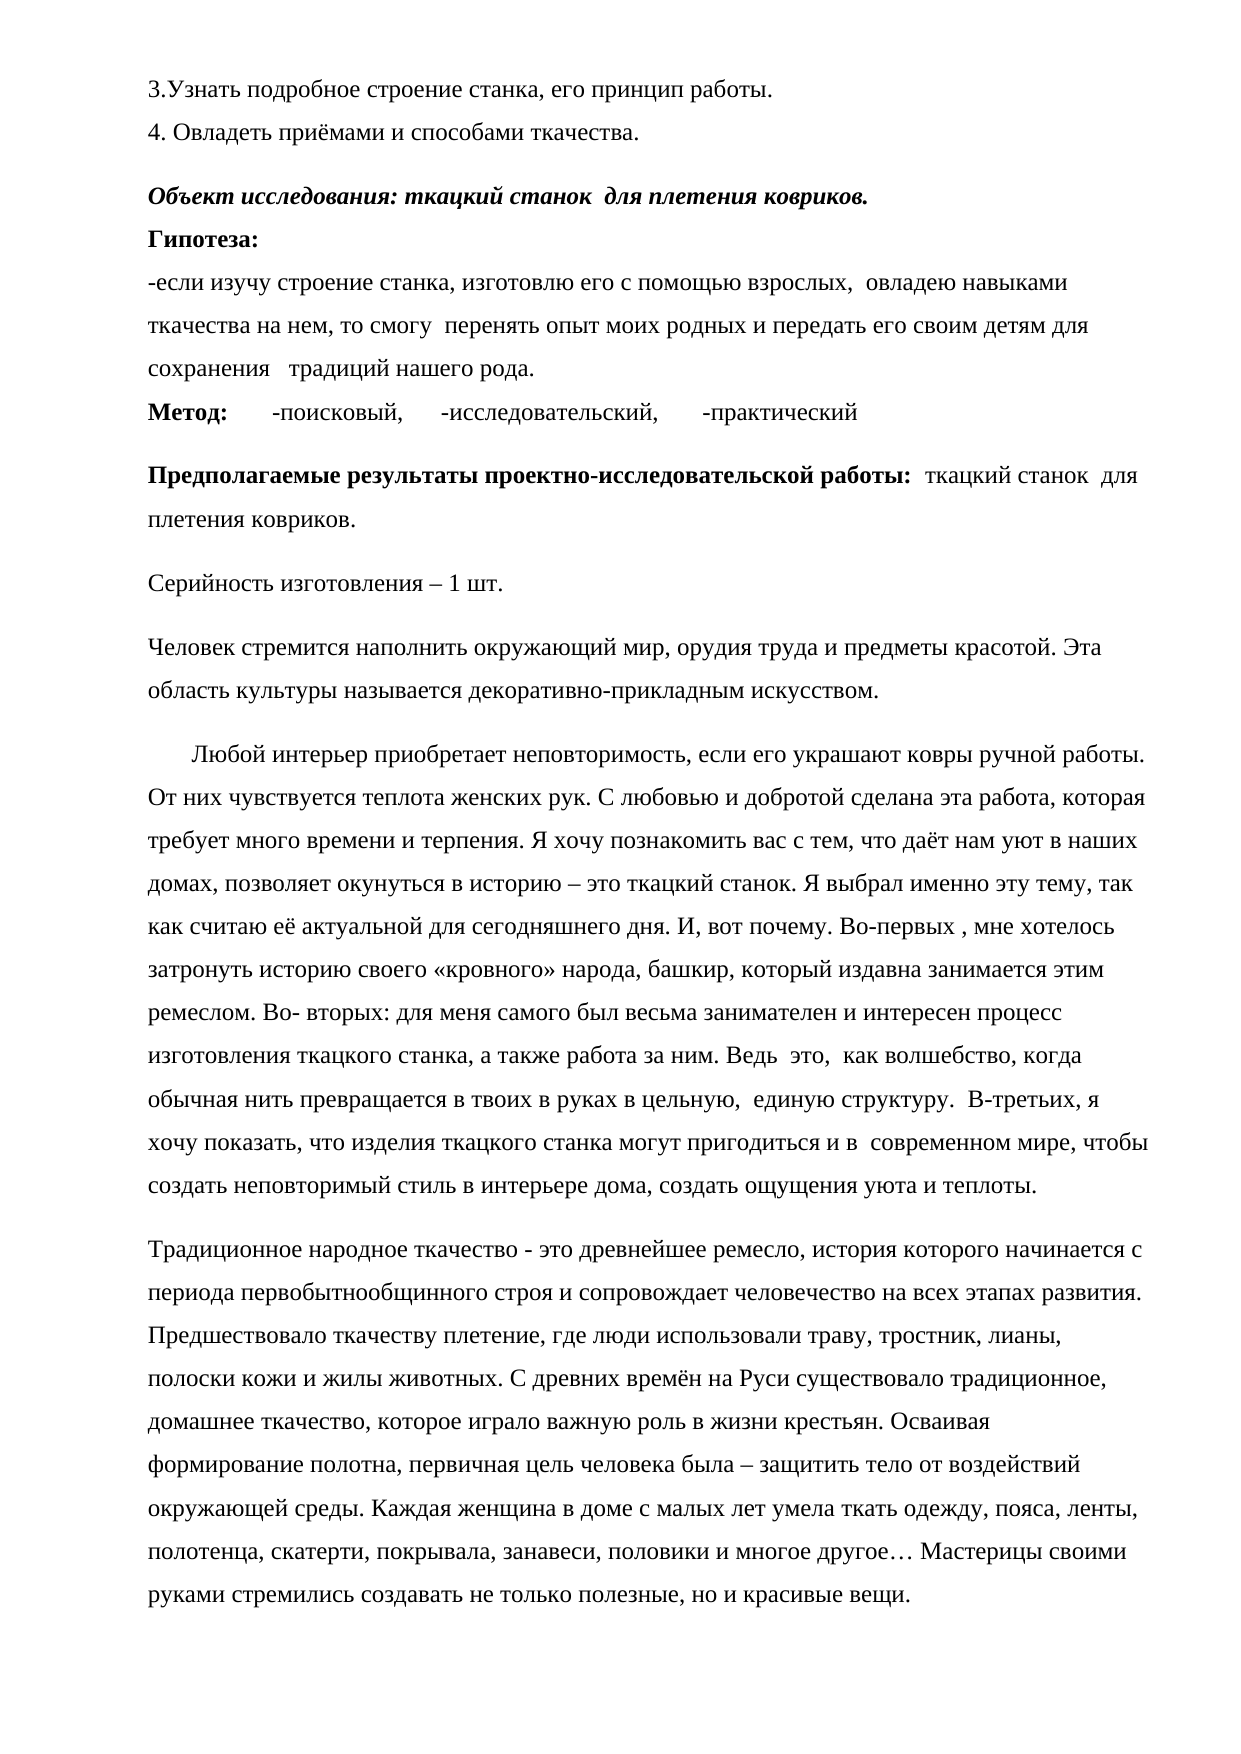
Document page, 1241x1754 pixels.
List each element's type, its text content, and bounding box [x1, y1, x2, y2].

text Человек стремится наполнить окружающий мир, орудия труда и предметы красотой. Эта область культуры называется декоративно-прикладным искусством. [148, 632, 1152, 703]
text Предполагаемые результаты проектно-исследовательской работы: ткацкий станок для плетения ковриков. [148, 461, 1152, 532]
text Объект исследования: ткацкий станок для плетения ковриков. Гипотеза: -если изучу строение станка, изготовлю его с помощью взрослых, овладею навыками ткачества на нем, то смогу перенять опыт моих родных и передать его своим детям для сохранения традиций нашего рода. Метод: -поисковый, -исследовательский, -практический [148, 181, 1152, 425]
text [148, 74, 1152, 146]
text Традиционное народное ткачество - это древнейшее ремесло, история которого начинается с периода первобытнообщинного строя и сопровождает человечество на всех этапах развития. Предшествовало ткачеству плетение, где люди использовали траву, тростник, лианы, полоски кожи и жилы животных. С древних времён на Руси существовало традиционное, домашнее ткачество, которое играло важную роль в жизни крестьян. Осваивая формирование полотна, первичная цель человека была – защитить тело от воздействий окружающей среды. Каждая женщина в доме с малых лет умела ткать одежду, пояса, ленты, полотенца, скатерти, покрывала, занавеси, половики и многое другое… Мастерицы своими руками стремились создавать не только полезные, но и красивые вещи. [148, 1234, 1152, 1608]
text Любой интерьер приобретает неповторимость, если его украшают ковры ручной работы. От них чувствуется теплота женских рук. С любовью и добротой сделана эта работа, которая требует много времени и терпения. Я хочу познакомить вас с тем, что даёт нам уют в наших домах, позволяет окунуться в историю – это ткацкий станок. Я выбрал именно эту тему, так как считаю её актуальной для сегодняшнего дня. И, вот почему. Во-первых , мне хотелось затронуть историю своего «кровного» народа, башкир, который издавна занимается этим ремеслом. Во- вторых: для меня самого был весьма занимателен и интересен процесс изготовления ткацкого станка, а также работа за ним. Ведь это, как волшебство, когда обычная нить превращается в твоих в руках в цельную, единую структуру. В-третьих, я хочу показать, что изделия ткацкого станка могут пригодиться и в современном мире, чтобы создать неповторимый стиль в интерьере дома, создать ощущения уюта и теплоты. [148, 739, 1152, 1199]
text Серийность изготовления – 1 шт. [148, 568, 1152, 596]
